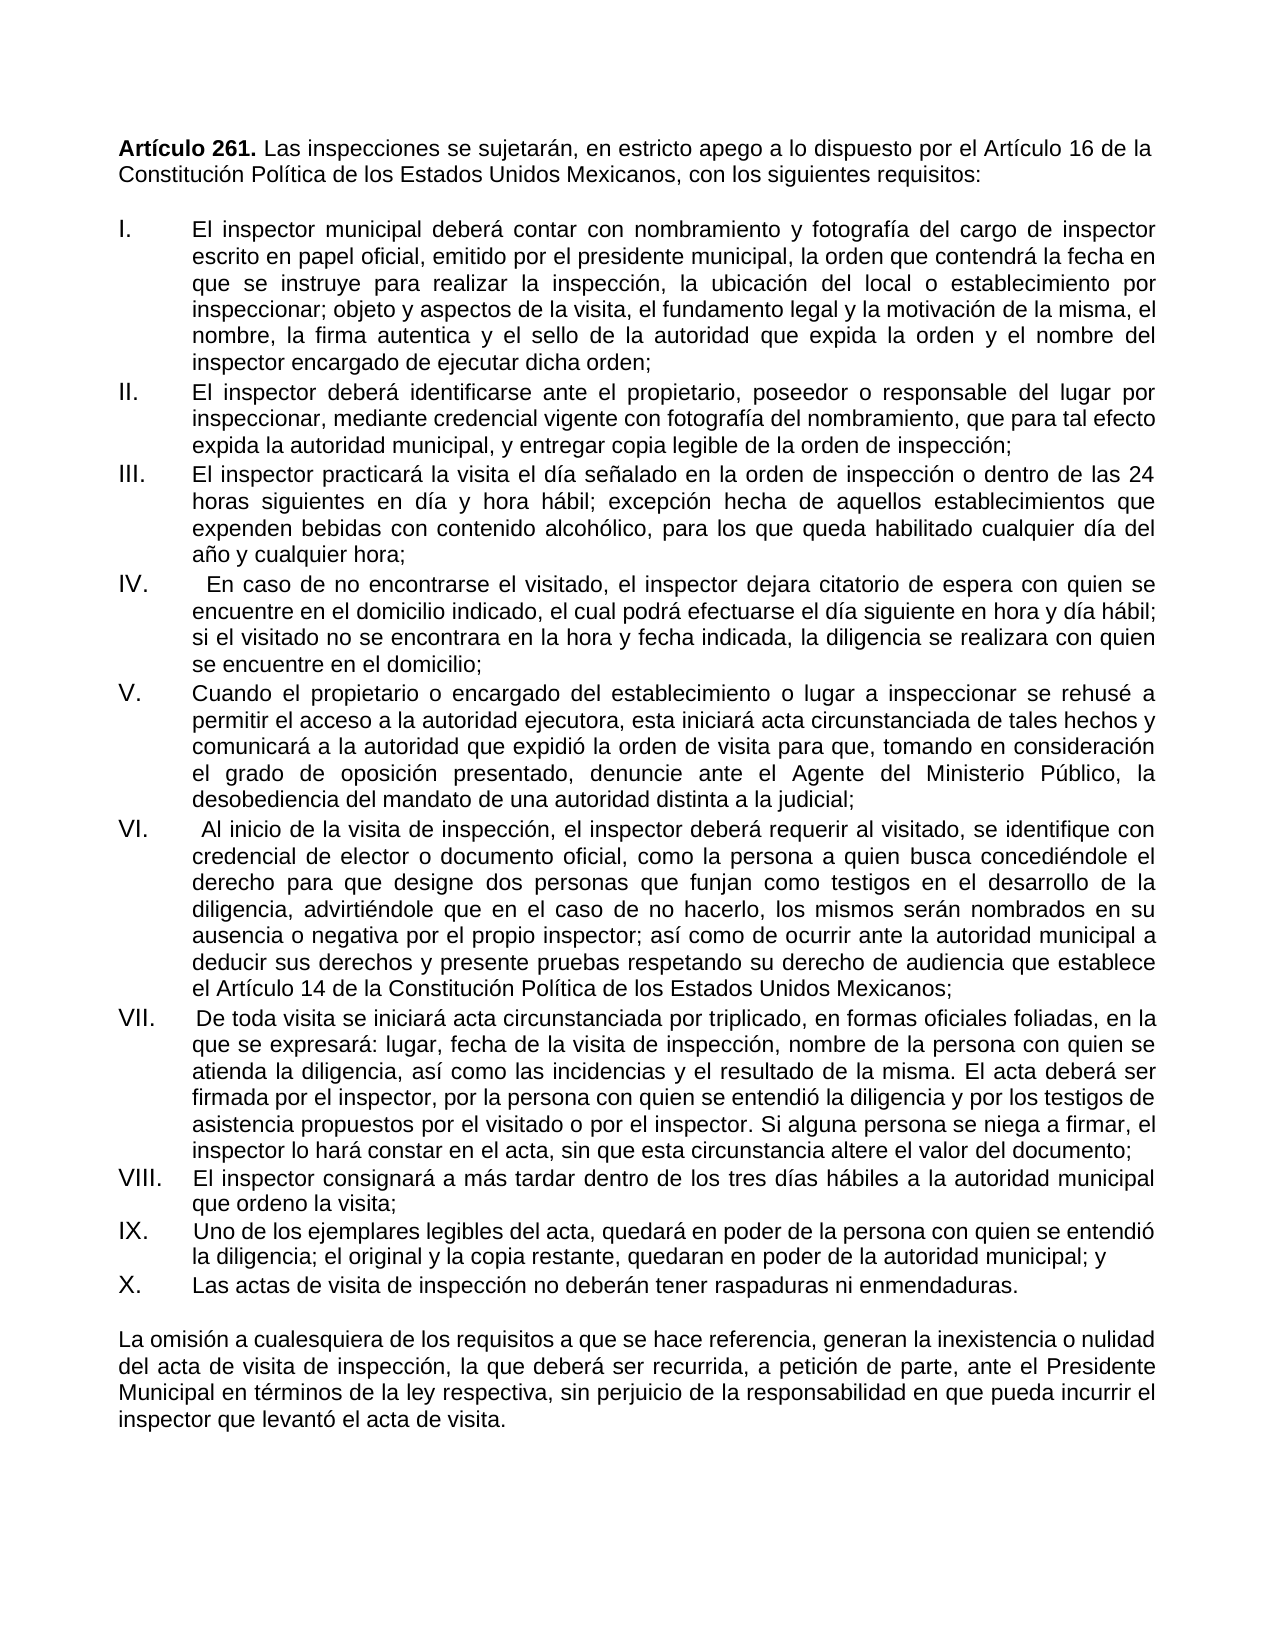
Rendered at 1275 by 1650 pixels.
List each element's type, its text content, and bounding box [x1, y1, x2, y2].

text III. El inspector practicará la visita el día señalado en la orden de inspección o dentro de las 24 horas siguientes en día y hora hábil; excepción hecha de aquellos establecimientos que expenden bebidas con contenido alcohólico, para los que queda habilitado cualquier día del año y cualquier hora; [118, 459, 1156, 568]
text II. El inspector deberá identificarse ante el propietario, poseedor o responsable del lugar por inspeccionar, mediante credencial vigente con fotografía del nombramiento, que para tal efecto expida la autoridad municipal, y entregar copia legible de la orden de inspección; [118, 377, 1156, 458]
text I. El inspector municipal deberá contar con nombramiento y fotografía del cargo de inspector escrito en papel oficial, emitido por el presidente municipal, la orden que contendrá la fecha en que se instruye para realizar la inspección, la ubicación del local o establecimiento por inspeccionar; objeto y aspectos de la visita, el fundamento legal y la motivación de la misma, el nombre, la firma autentica y el sello de la autoridad que expida la orden y el nombre del inspector encargado de ejecutar dicha orden; [118, 214, 1156, 375]
text VI. Al inicio de la visita de inspección, el inspector deberá requerir al visitado, se identifique con credencial de elector o documento oficial, como la persona a quien busca concediéndole el derecho para que designe dos personas que funjan como testigos en el desarrollo de la diligencia, advirtiéndole que en el caso de no hacerlo, los mismos serán nombrados en su ausencia o negativa por el propio inspector; así como de ocurrir ante la autoridad municipal a deducir sus derechos y presente pruebas respetando su derecho de audiencia que establece el Artículo 14 de la Constitución Política de los Estados Unidos Mexicanos; [118, 814, 1156, 1001]
text Artículo 261. Las inspecciones se sujetarán, en estricto apego a lo dispuesto por el Artículo 16 de la [118, 134, 1155, 161]
text VII. De toda visita se iniciará acta circunstanciada por triplicado, en formas oficiales foliadas, en la que se expresará: lugar, fecha de la visita de inspección, nombre de la persona con quien se atienda la diligencia, así como las incidencias y el resultado de la misma. El acta deberá ser firmada por el inspector, por la persona con quien se entendió la diligencia y por los testigos de asistencia propuestos por el visitado o por el inspector. Si alguna persona se niega a firmar, el inspector lo hará constar en el acta, sin que esta circunstancia altere el valor del documento; [118, 1002, 1156, 1164]
text IX. Uno de los ejemplares legibles del acta, quedará en poder de la persona con quien se entendió la diligencia; el original y la copia restante, quedaran en poder de la autoridad municipal; y [118, 1219, 1156, 1269]
text IV. En caso de no encontrarse el visitado, el inspector dejara citatorio de espera con quien se encuentre en el domicilio indicado, el cual podrá efectuarse el día siguiente en hora y día hábil; si el visitado no se encontrara en la hora y fecha indicada, la diligencia se realizara con quien se encuentre en el domicilio; [118, 569, 1156, 677]
text La omisión a cualesquiera de los requisitos a que se hace referencia, generan la inexistencia o nulidad del acta de visita de inspección, la que deberá ser recurrida, a petición de parte, ante el Presidente Municipal en términos de la ley respectiva, sin perjuicio de la responsabilidad en que pueda incurrir el inspector que levantó el acta de visita. [118, 1326, 1156, 1432]
text V. Cuando el propietario o encargado del establecimiento o lugar a inspeccionar se rehusé a permitir el acceso a la autoridad ejecutora, esta iniciará acta circunstanciada de tales hechos y comunicará a la autoridad que expidió la orden de visita para que, tomando en consideración el grado de oposición presentado, denuncie ante el Agente del Ministerio Público, la desobediencia del mandato de una autoridad distinta a la judicial; [118, 678, 1156, 813]
text VIII. El inspector consignará a más tardar dentro de los tres días hábiles a la autoridad municipal que ordeno la visita; [118, 1167, 1155, 1217]
text Constitución Política de los Estados Unidos Mexicanos, con los siguientes requisitos: [118, 161, 985, 188]
text X. Las actas de visita de inspección no deberán tener raspaduras ni enmendaduras. [118, 1270, 1022, 1299]
